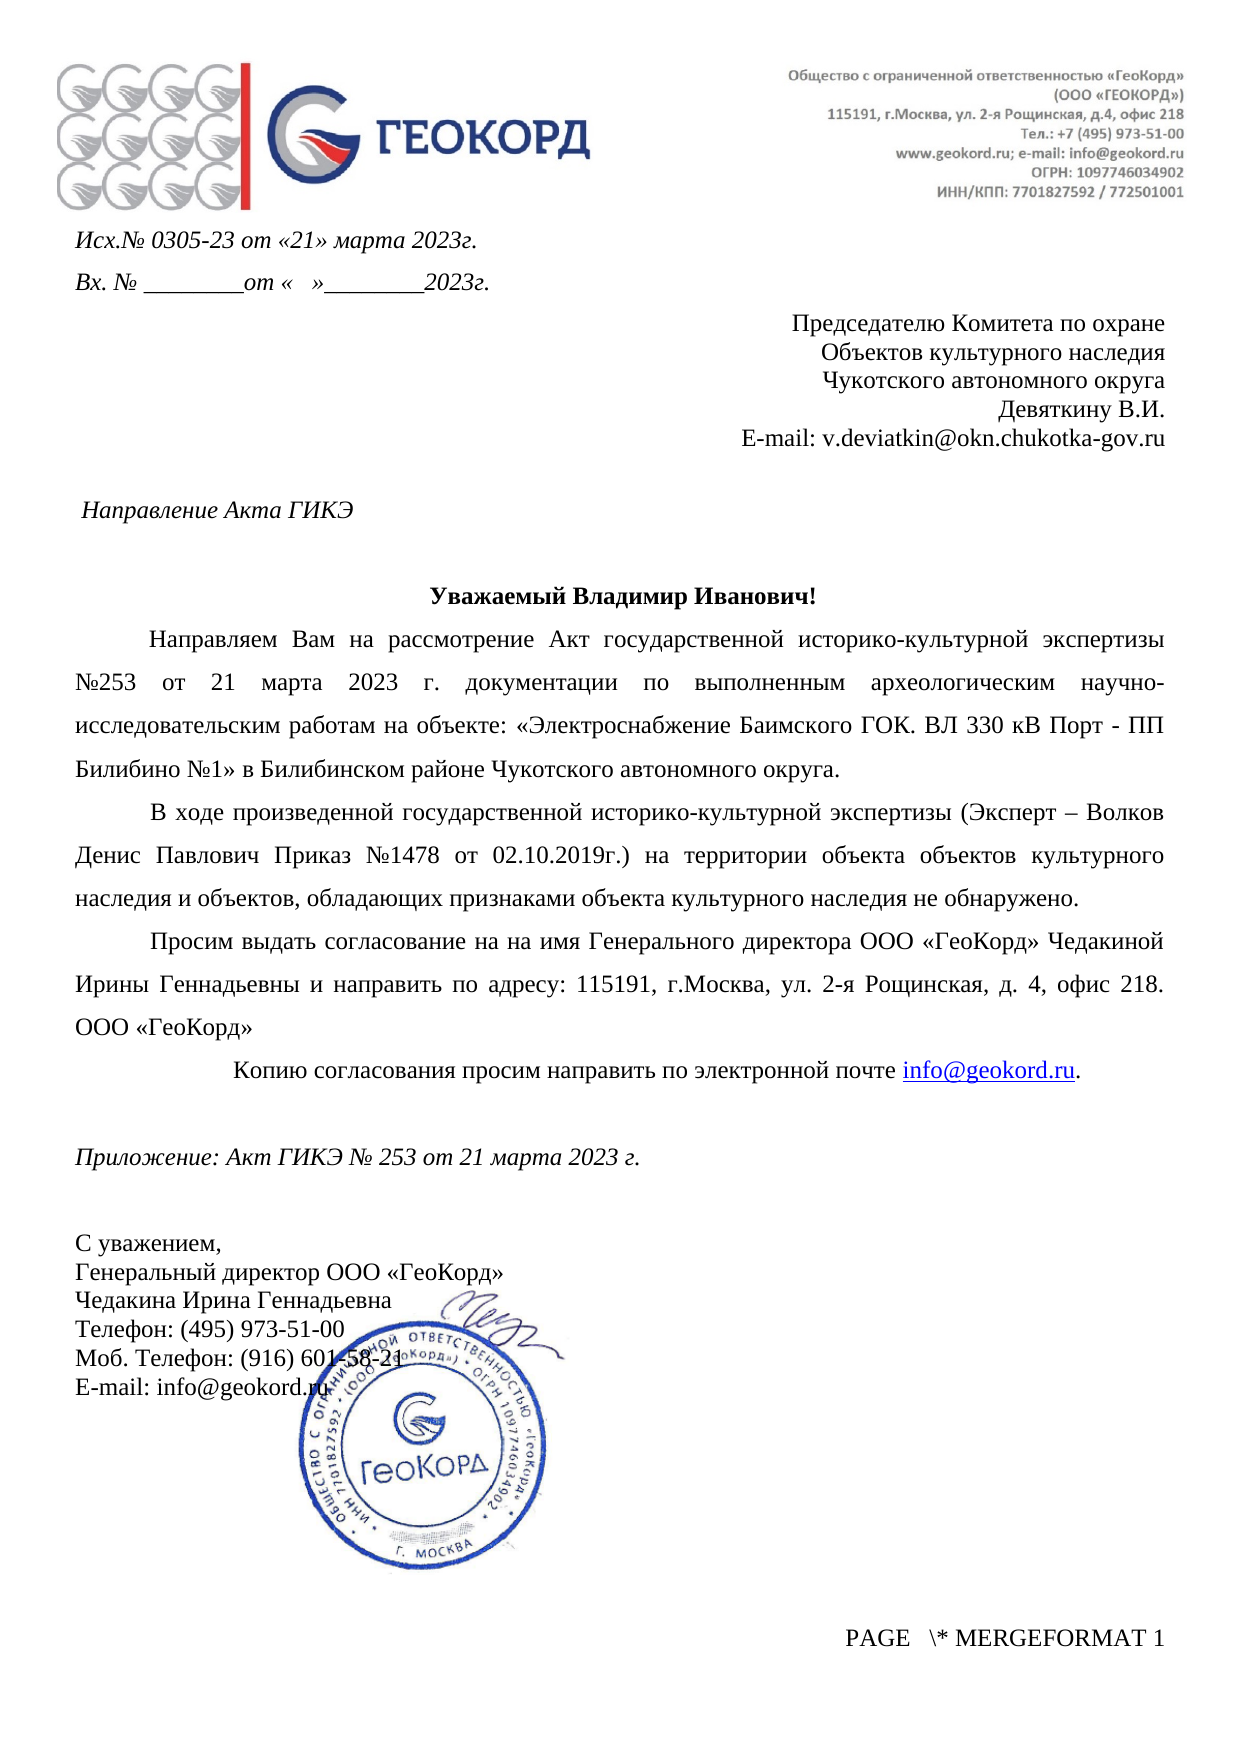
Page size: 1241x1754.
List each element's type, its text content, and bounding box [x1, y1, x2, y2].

text Чукотского автономного округа [664, 366, 1165, 394]
text E-mail: v.deviatkin@okn.chukotka-gov.ru [664, 423, 1165, 452]
text Генеральный директор ООО «ГеоКорд» [75, 1257, 1130, 1286]
text Уважаемый Владимир Иванович! [75, 581, 1165, 610]
text Телефон: (495) 973-51-00 [75, 1314, 1130, 1343]
text Вх. № ________от « »________2023г. [75, 267, 1130, 296]
text С уважением, [75, 1228, 1130, 1257]
text Копию согласования просим направить по электронной почте info@geokord.ru. [78, 1056, 1165, 1084]
text Девяткину В.И. [664, 394, 1165, 423]
text Направляем Вам на рассмотрение Акт государственной историко-культурной экспертизы №253 от 21 марта 2023 г. документации по выполненным археологическим научно-исследовательским работам на объекте: «Электроснабжение Баимского ГОК. ВЛ 330 кВ Порт - ПП Билибино №1» в Билибинском районе Чукотского автономного округа. [75, 624, 1165, 782]
text Чедакина Ирина Геннадьевна [75, 1286, 1130, 1314]
text Моб. Телефон: (916) 601-58-21 [75, 1343, 1130, 1372]
picture [277, 1401, 580, 1577]
text Председателю Комитета по охране [664, 308, 1165, 337]
text E-mail: info@geokord.ru [75, 1372, 1130, 1401]
text Приложение: Акт ГИКЭ № 253 от 21 марта 2023 г. [75, 1142, 1130, 1171]
text В ходе произведенной государственной историко-культурной экспертизы (Эксперт – Волков Денис Павлович Приказ №1478 от 02.10.2019г.) на территории объекта объектов культурного наследия и объектов, обладающих признаками объекта культурного наследия не обнаружено. [75, 797, 1165, 912]
text Объектов культурного наследия [664, 337, 1165, 366]
picture [55, 50, 1187, 213]
text Направление Акта ГИКЭ [75, 495, 1130, 524]
text Исх.№ 0305-23 от «21» марта 2023г. [75, 213, 1130, 254]
text Просим выдать согласование на на имя Генерального директора ООО «ГеоКорд» Чедакиной Ирины Геннадьевны и направить по адресу: 115191, г.Москва, ул. 2-я Рощинская, д. 4, офис 218. ООО «ГеоКорд» [75, 926, 1165, 1041]
